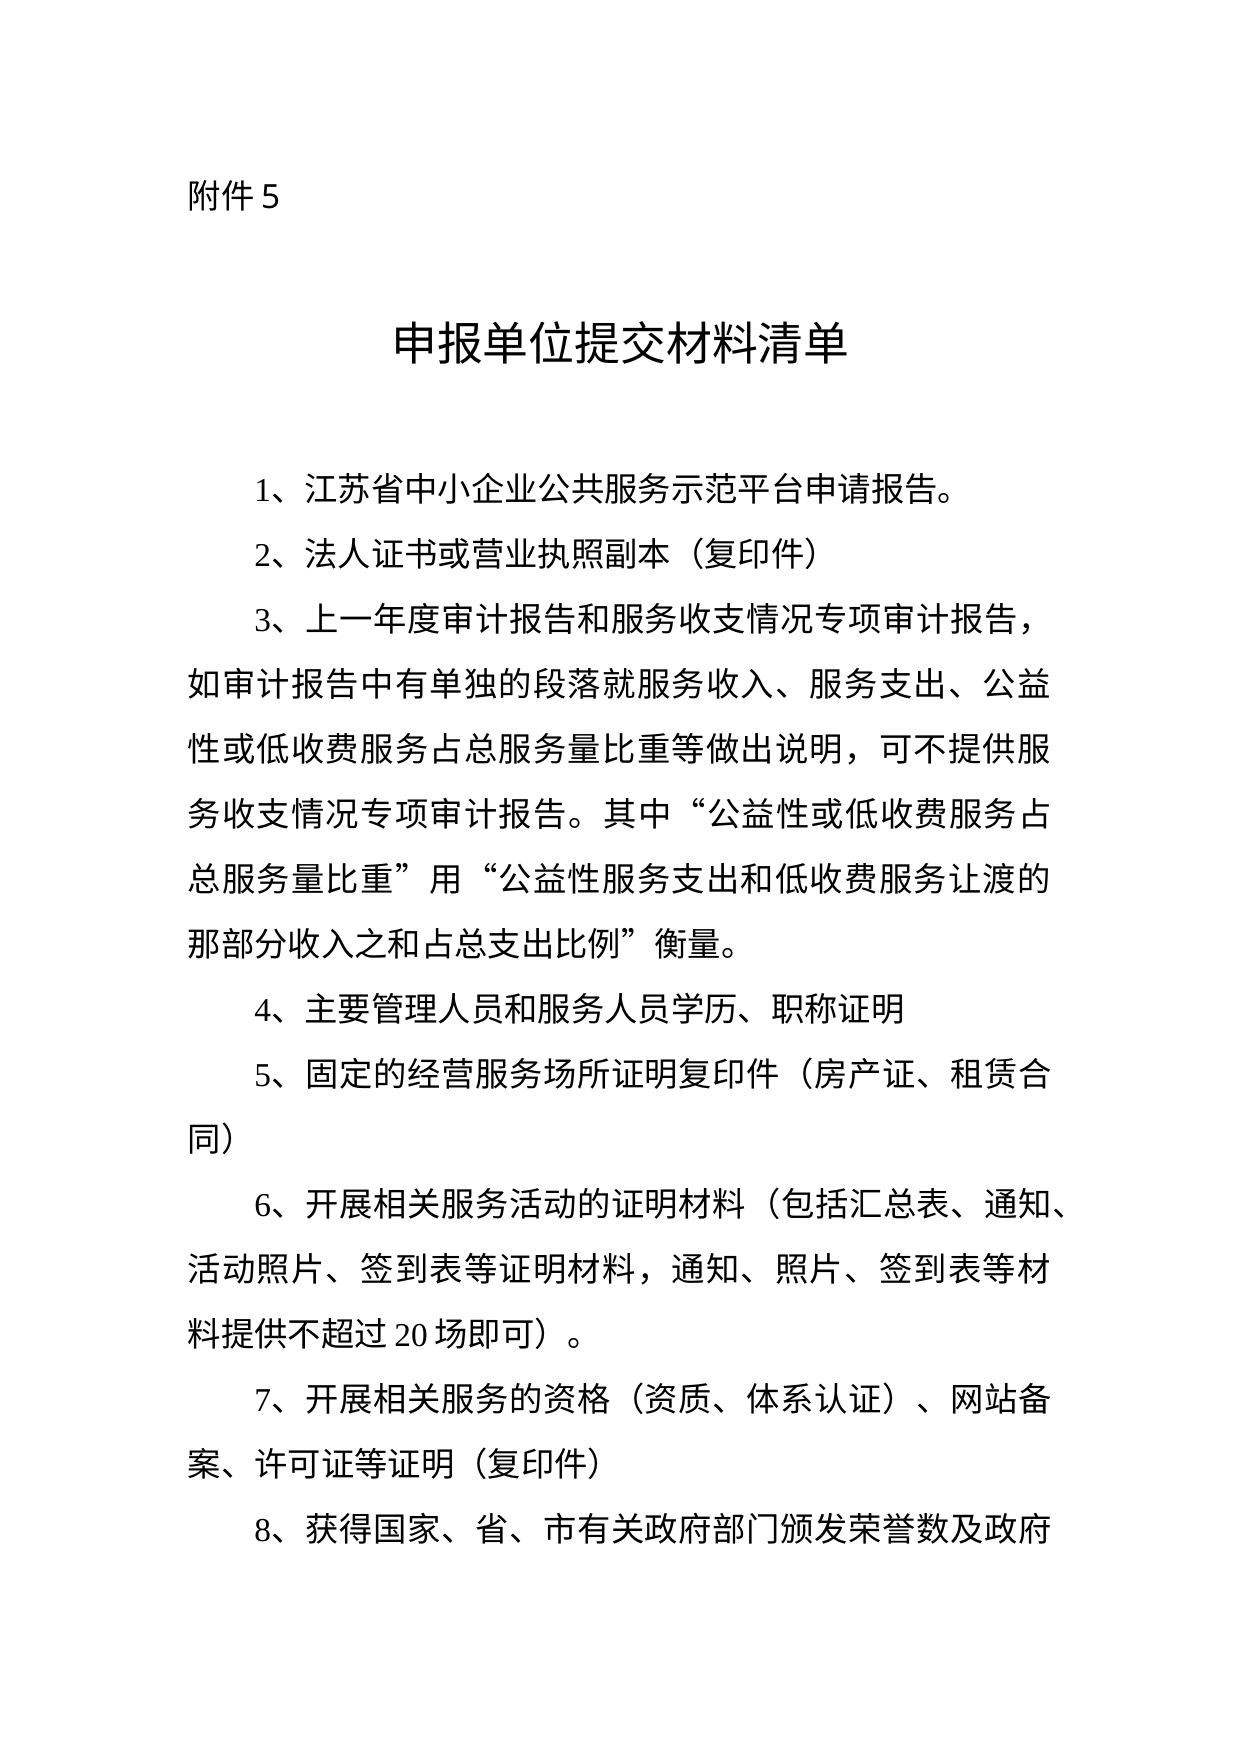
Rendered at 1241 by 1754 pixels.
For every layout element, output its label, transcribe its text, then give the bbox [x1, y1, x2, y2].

text 1、江苏省中小企业公共服务示范平台申请报告。 [187, 454, 1053, 519]
text 3、上一年度审计报告和服务收支情况专项审计报告，如审计报告中有单独的段落就服务收入、服务支出、公益性或低收费服务占总服务量比重等做出说明，可不提供服务收支情况专项审计报告。其中“公益性或低收费服务占总服务量比重”用“公益性服务支出和低收费服务让渡的那部分收入之和占总支出比例”衡量。 [187, 584, 1053, 974]
text 6、开展相关服务活动的证明材料（包括汇总表、通知、活动照片、签到表等证明材料，通知、照片、签到表等材料提供不超过20场即可）。 [187, 1169, 1053, 1364]
text 申报单位提交材料清单 [187, 292, 1053, 389]
text 4、主要管理人员和服务人员学历、职称证明 [187, 974, 1053, 1039]
text 7、开展相关服务的资格（资质、体系认证）、网站备案、许可证等证明（复印件） [187, 1364, 1053, 1494]
text 5、固定的经营服务场所证明复印件（房产证、租赁合同） [187, 1039, 1053, 1169]
text 2、法人证书或营业执照副本（复印件） [187, 519, 1053, 584]
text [187, 1494, 1053, 1559]
text 附件5 [187, 162, 1053, 227]
